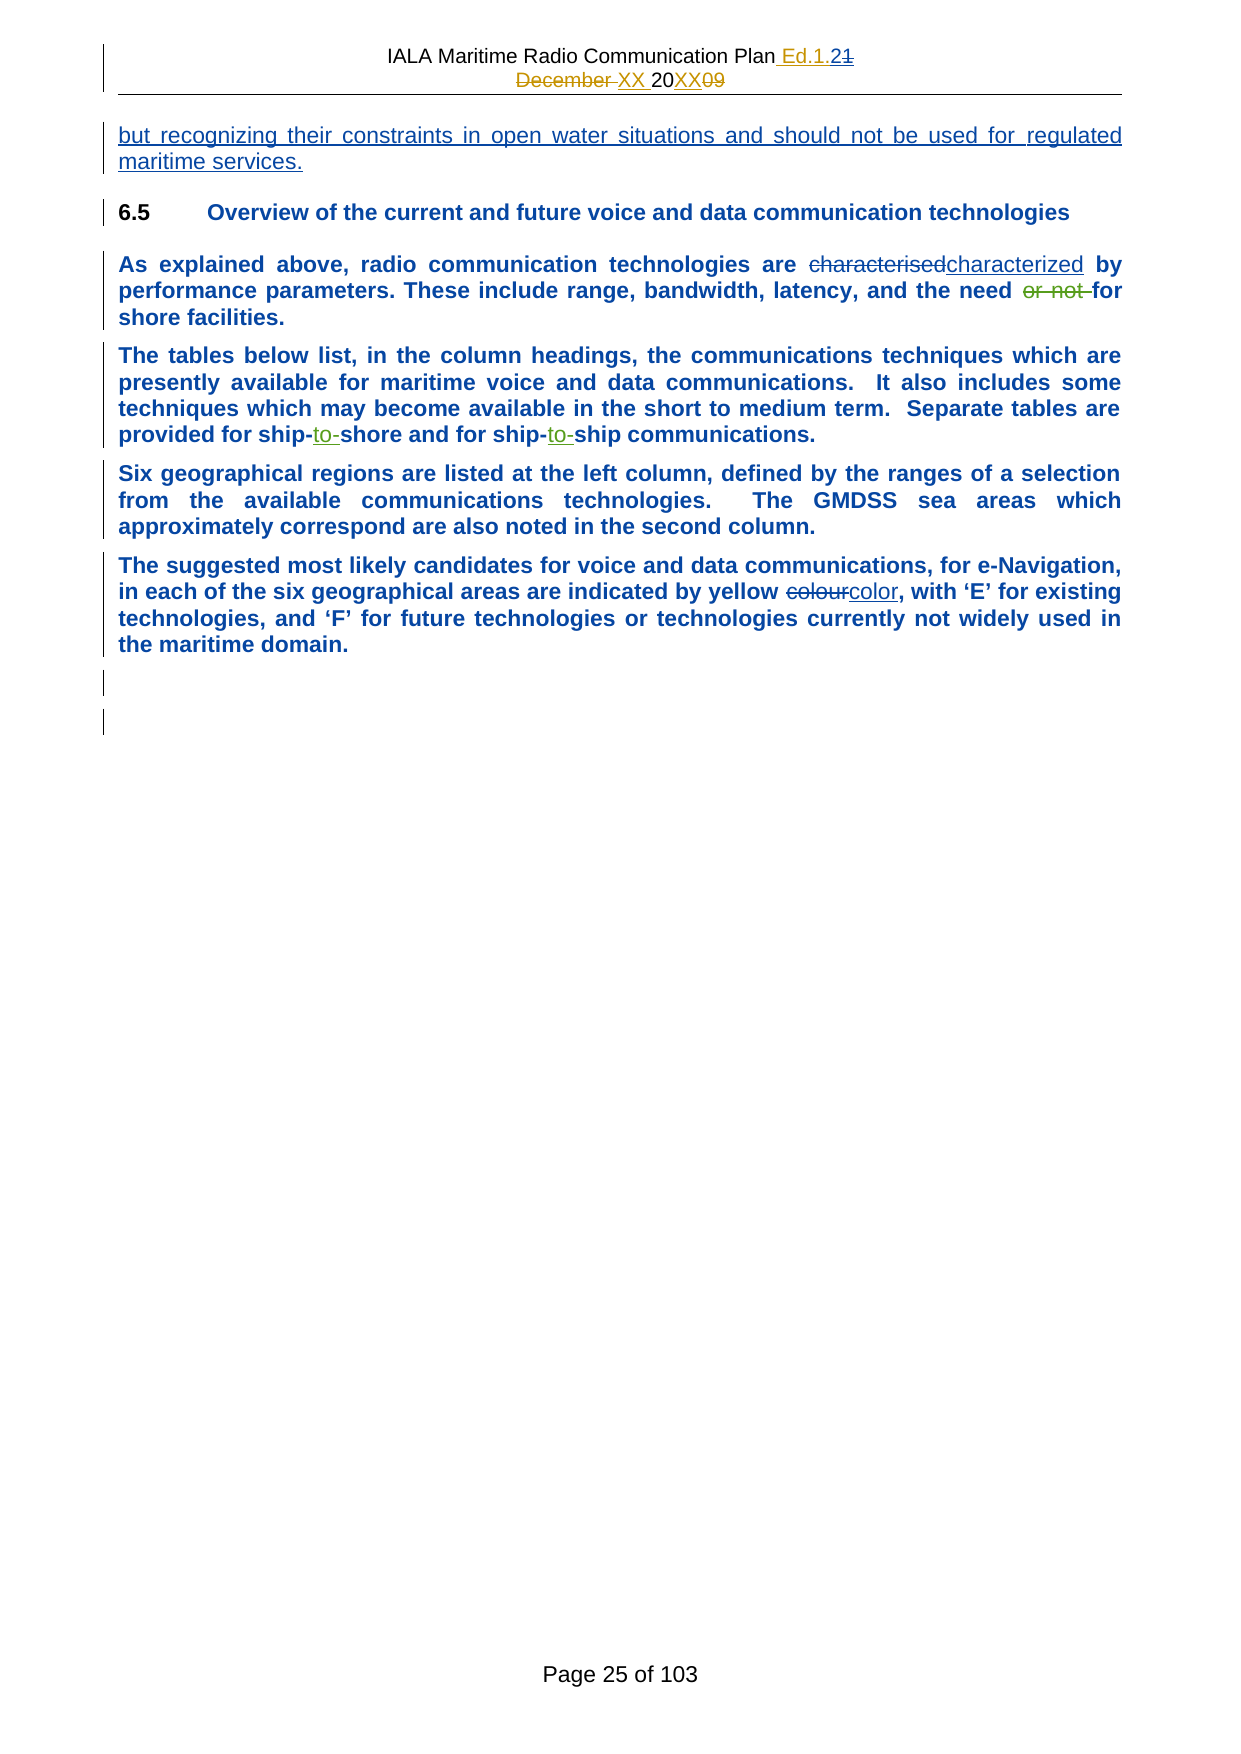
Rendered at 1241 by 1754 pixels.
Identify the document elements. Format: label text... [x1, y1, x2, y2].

subtitle Overview of the current and future voice and data communication technologies [118, 199, 1122, 226]
text As explained above, radio communication technologies are by performance parameters. These include range, bandwidth, latency, and the need for shore facilities. [118, 251, 1122, 330]
text Six geographical regions are listed at the left column, defined by the ranges of a selection from the available communications technologies. The GMDSS sea areas which approximately correspond are also noted in the second column. [118, 460, 1122, 539]
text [118, 122, 1122, 144]
text The tables below list, in the column headings, the communications techniques which are presently available for maritime voice and data communications. It also includes some techniques which may become available in the short to medium term. Separate tables are provided for ship-shore and for ship-ship communications. [118, 342, 1122, 448]
text The suggested most likely candidates for voice and data communications, for e-Navigation, in each of the six geographical areas are indicated by yellow , with ‘E’ for existing technologies, and ‘F’ for future technologies or technologies currently not widely used in the maritime domain. [118, 552, 1122, 657]
